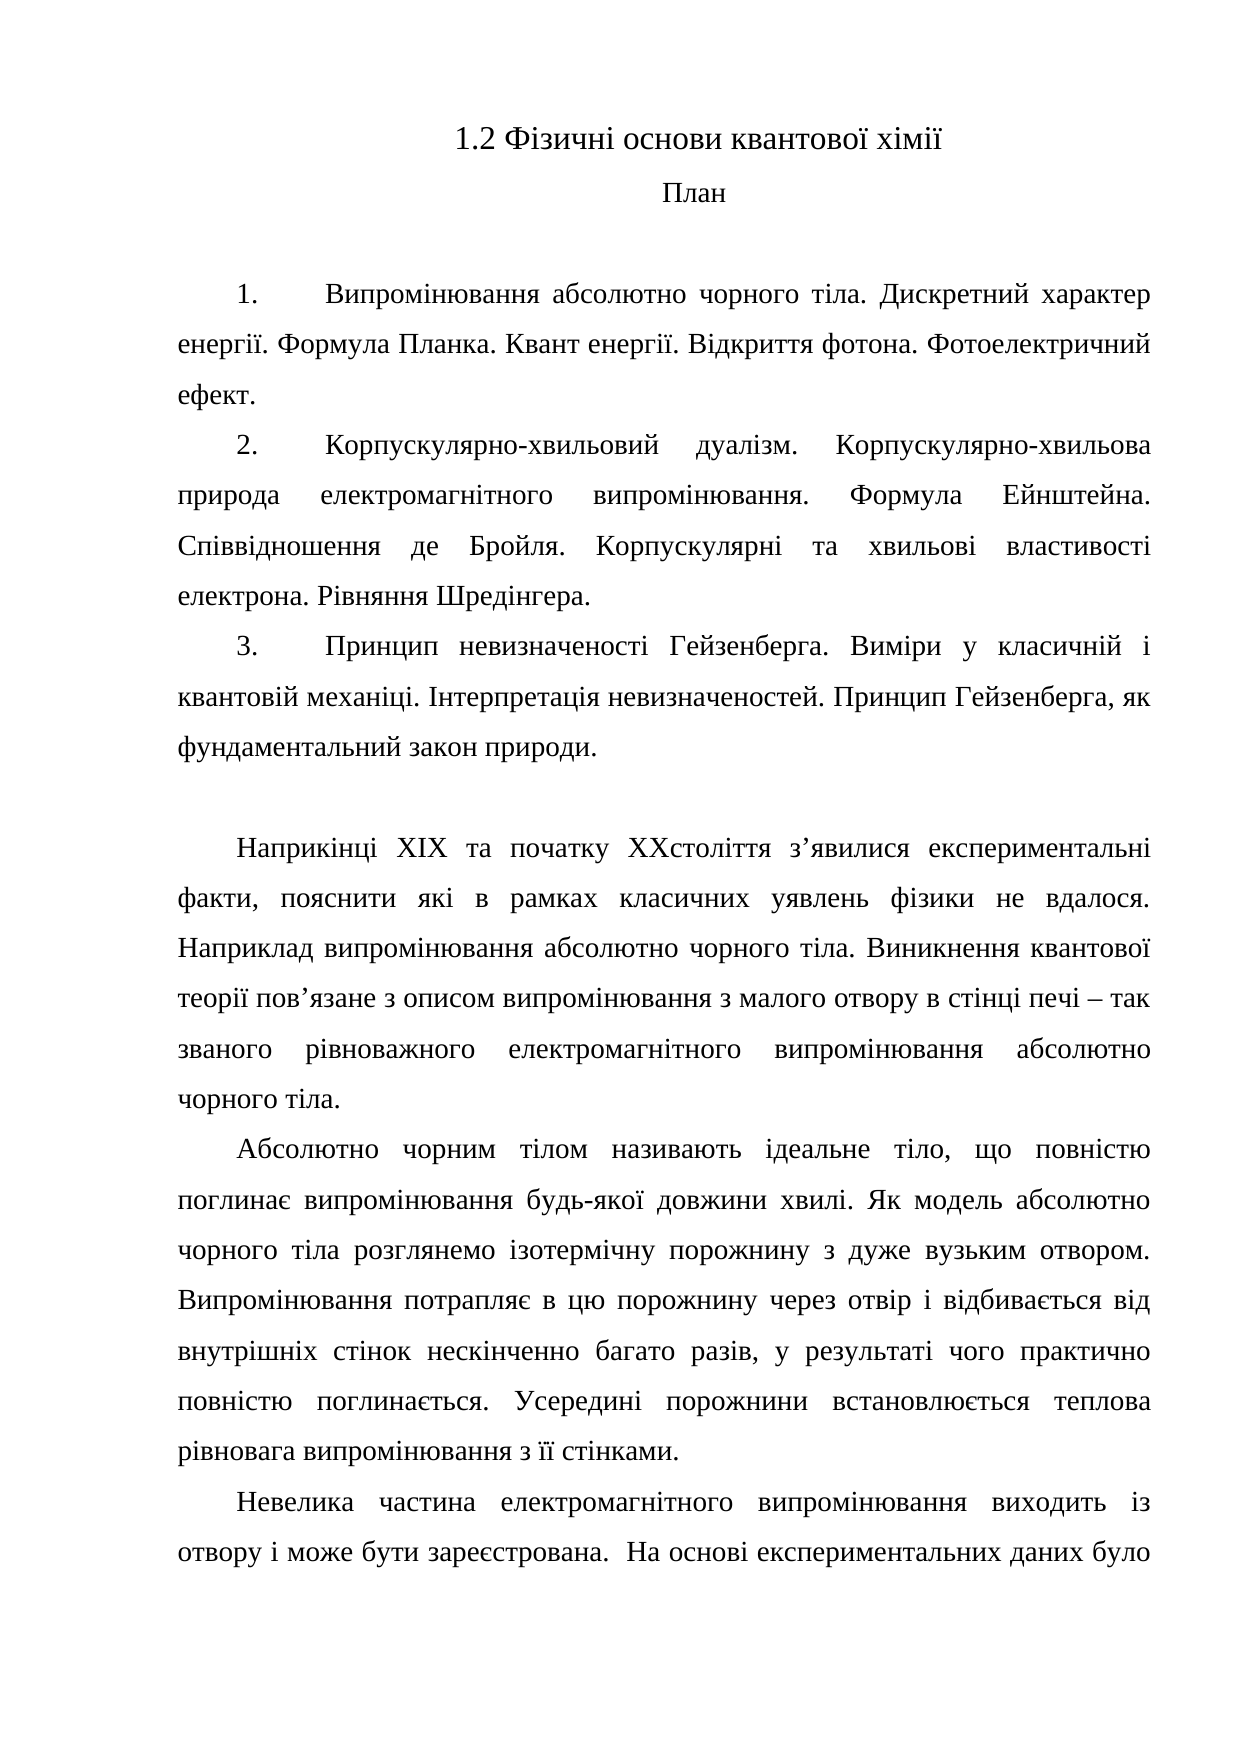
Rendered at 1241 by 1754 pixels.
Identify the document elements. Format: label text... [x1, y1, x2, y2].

text План [177, 176, 1152, 209]
text 1.2 Фізичні основи квантової хімії [177, 118, 1152, 156]
list Випромінювання абсолютно чорного тіла. Дискретний характер енергії. Формула Планка. Квант енергії. Відкриття фотона. Фотоелектричний ефект. [177, 276, 1152, 410]
text Наприкінці XIX та початку XXстоліття з’явилися експериментальні факти, пояснити які в рамках класичних уявлень фізики не вдалося. Наприклад випромінювання абсолютно чорного тіла. Виникнення квантової теорії пов’язане з описом випромінювання з малого отвору в стінці печі – так званого рівноважного електромагнітного випромінювання абсолютно чорного тіла. [177, 830, 1152, 1115]
text Абсолютно чорним тілом називають ідеальне тіло, що повністю поглинає випромінювання будь-якої довжини хвилі. Як модель абсолютно чорного тіла розглянемо ізотермічну порожнину з дуже вузьким отвором. Випромінювання потрапляє в цю порожнину через отвір і відбивається від внутрішніх стінок нескінченно багато разів, у результаті чого практично повністю поглинається. Усередині порожнини встановлюється теплова рівновага випромінювання з її стінками. [177, 1132, 1152, 1467]
list Корпускулярно-хвильовий дуалізм. Корпускулярно-хвильова природа електромагнітного випромінювання. Формула Ейнштейна. Співвідношення де Бройля. Корпускулярні та хвильові властивості електрона. Рівняння Шредінгера. [177, 427, 1152, 612]
list Принцип невизначеності Гейзенберга. Виміри у класичній і квантовій механіці. Інтерпретація невизначеностей. Принцип Гейзенберга, як фундаментальний закон природи. [177, 628, 1152, 763]
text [177, 1484, 1152, 1568]
